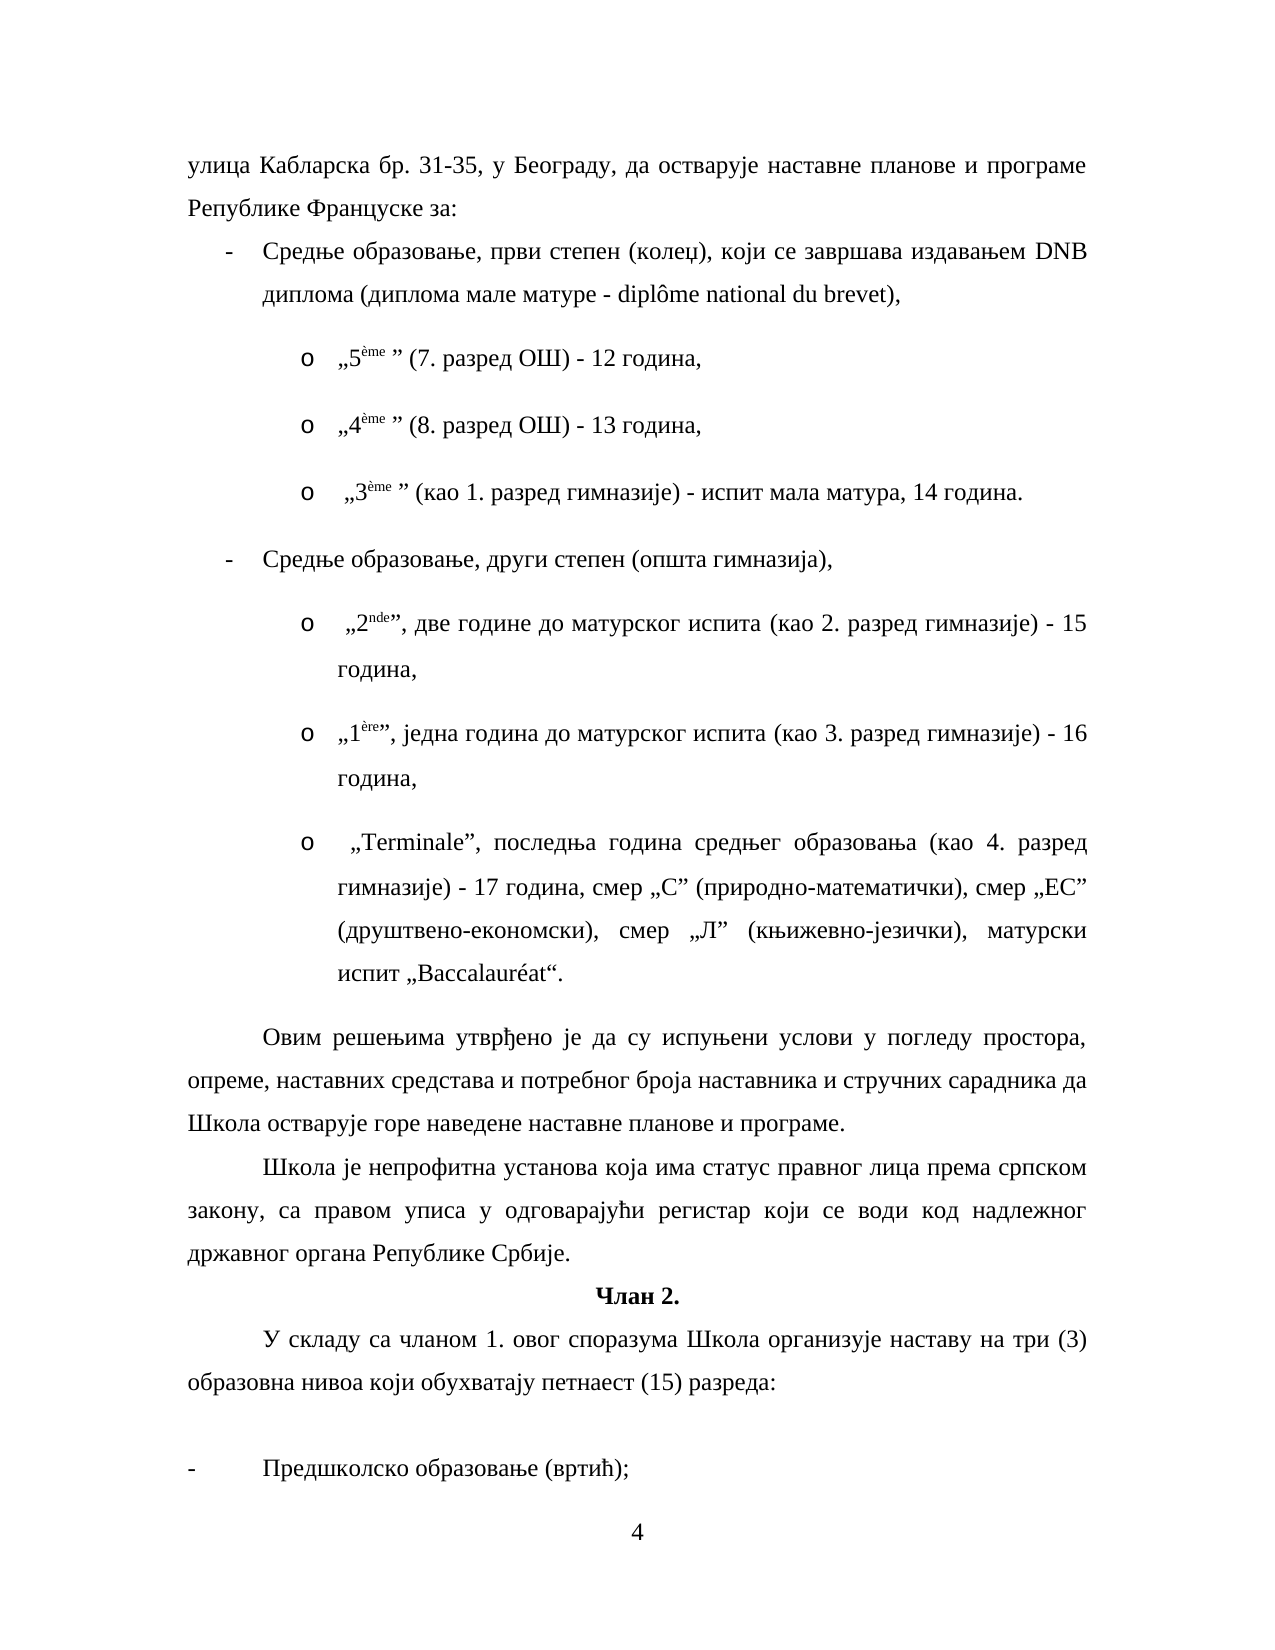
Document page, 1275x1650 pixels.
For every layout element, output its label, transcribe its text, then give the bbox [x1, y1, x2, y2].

list „1ère”, једна година до матурског испита (као 3. разред гимназије) - 16 година, [300, 718, 1087, 792]
text У складу са чланом 1. овог споразума Школа организује наставу на три (3) образовна нивоа који обухватају петнаест (15) разреда: [187, 1324, 1087, 1396]
text Члан 2. [187, 1281, 1087, 1310]
list „2nde”, две године до матурског испита (као 2. разред гимназије) - 15 година, [300, 608, 1087, 682]
text Овим решењима утврђено је да су испуњени услови у погледу простора, опреме, наставних средстава и потребног броја наставника и стручних сарадника да Школа остварује горе наведене наставне планове и програме. [187, 1022, 1087, 1137]
text - Предшколско образовање (вртић); [187, 1453, 1087, 1482]
text Школа је непрофитна установа која има статус правног лица према српском закону, са правом уписа у одговарајући регистар који се води код надлежног државног органа Републике Србије. [187, 1152, 1087, 1267]
list „3ème ” (као 1. разред гимназије) - испит мала матура, 14 година. [300, 477, 1087, 508]
list Средње образовање, други степен (општа гимназија), [225, 544, 1087, 573]
list „5ème ” (7. разред ОШ) - 12 година, [300, 343, 1087, 374]
list „Terminale”, последња година средњег образовања (као 4. разред гимназије) - 17 година, смер „С” (природнo-математички), смер „ЕС” (друштвено-економски), смер „Л” (књижевно-језички), матурски испит „Baccalauréat“. [300, 827, 1087, 987]
list „4ème ” (8. разред ОШ) - 13 година, [300, 410, 1087, 441]
list Средње образовање, први степен (колеџ), који се завршава издавањем DNB диплома (диплома мале матуре - diplôme national du brevet), [225, 236, 1087, 308]
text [187, 150, 1087, 222]
